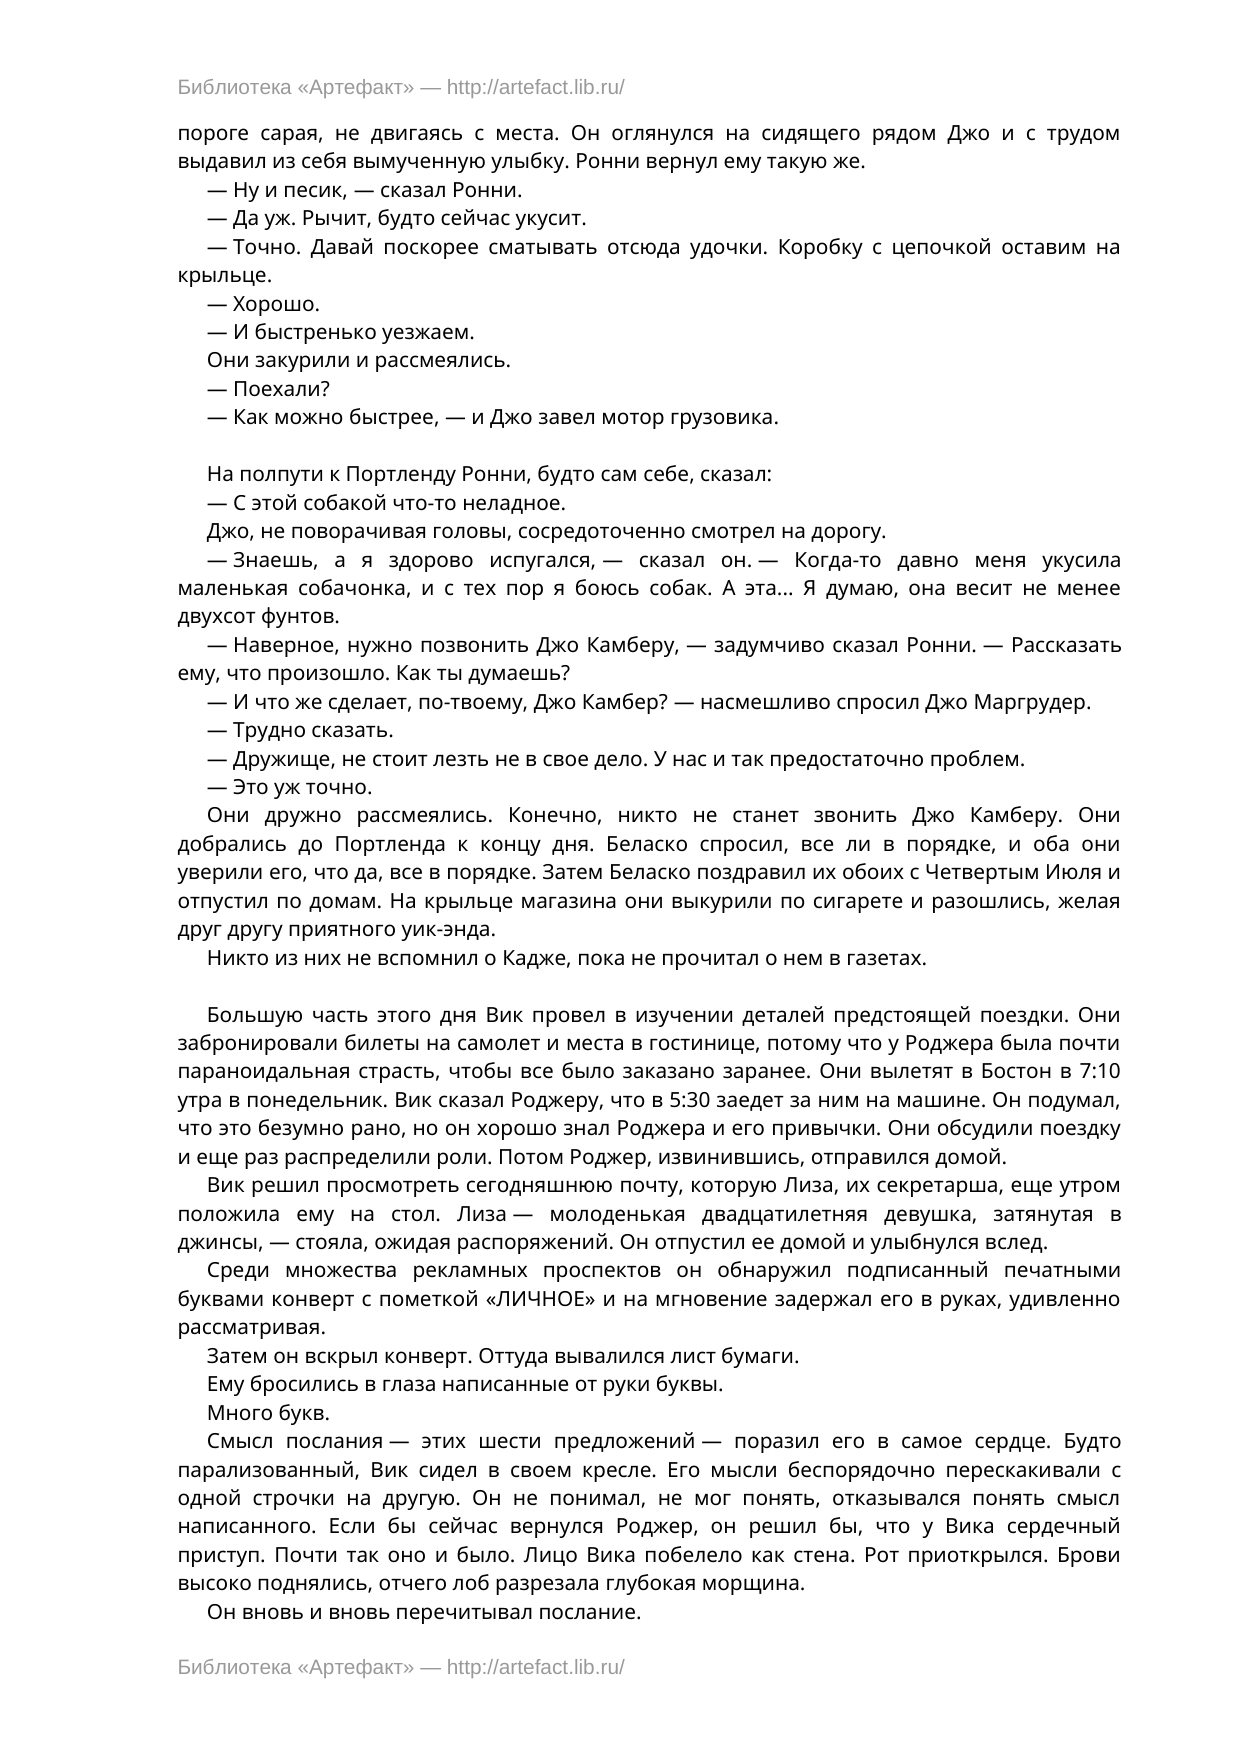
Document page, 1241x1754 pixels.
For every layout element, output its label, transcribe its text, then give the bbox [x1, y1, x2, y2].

text Среди множества рекламных проспектов он обнаружил подписанный печатными буквами конверт с пометкой «ЛИЧНОЕ» и на мгновение задержал его в руках, удивленно рассматривая. [177, 1256, 1122, 1341]
text Вик решил просмотреть сегодняшнюю почту, которую Лиза, их секретарша, еще утром положила ему на стол. Лиза — молоденькая двадцатилетняя девушка, затянутая в джинсы, — стояла, ожидая распоряжений. Он отпустил ее домой и улыбнулся вслед. [177, 1170, 1122, 1256]
text Ему бросились в глаза написанные от руки буквы. [177, 1369, 1122, 1398]
text — Хорошо. [177, 289, 1122, 317]
text — Поехали? [177, 374, 1122, 402]
text Они дружно рассмеялись. Конечно, никто не станет звонить Джо Камберу. Они добрались до Портленда к концу дня. Беласко спросил, все ли в порядке, и оба они уверили его, что да, все в порядке. Затем Беласко поздравил их обоих с Четвертым Июля и отпустил по домам. На крыльце магазина они выкурили по сигарете и разошлись, желая друг другу приятного уик-энда. [177, 801, 1122, 943]
text Смысл послания — этих шести предложений — поразил его в самое сердце. Будто парализованный, Вик сидел в своем кресле. Его мысли беспорядочно перескакивали с одной строчки на другую. Он не понимал, не мог понять, отказывался понять смысл написанного. Если бы сейчас вернулся Роджер, он решил бы, что у Вика сердечный приступ. Почти так оно и было. Лицо Вика побелело как стена. Рот приоткрылся. Брови высоко поднялись, отчего лоб разрезала глубокая морщина. [177, 1426, 1122, 1597]
text — Дружище, не стоит лезть не в свое дело. У нас и так предостаточно проблем. [177, 744, 1122, 772]
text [177, 118, 1122, 175]
text — Точно. Давай поскорее сматывать отсюда удочки. Коробку с цепочкой оставим на крыльце. [177, 232, 1122, 289]
text — Знаешь, а я здорово испугался, — сказал он. — Когда-то давно меня укусила маленькая собачонка, и с тех пор я боюсь собак. А эта... Я думаю, она весит не менее двухсот фунтов. [177, 545, 1122, 630]
text — С этой собакой что-то неладное. [177, 488, 1122, 516]
text На полпути к Портленду Ронни, будто сам себе, сказал: [177, 459, 1122, 488]
text Большую часть этого дня Вик провел в изучении деталей предстоящей поездки. Они забронировали билеты на самолет и места в гостинице, потому что у Роджера была почти параноидальная страсть, чтобы все было заказано заранее. Они вылетят в Бостон в 7:10 утра в понедельник. Вик сказал Роджеру, что в 5:30 заедет за ним на машине. Он подумал, что это безумно рано, но он хорошо знал Роджера и его привычки. Они обсудили поездку и еще раз распределили роли. Потом Роджер, извинившись, отправился домой. [177, 1000, 1122, 1170]
text Никто из них не вспомнил о Кадже, пока не прочитал о нем в газетах. [177, 943, 1122, 971]
text — Трудно сказать. [177, 715, 1122, 744]
text — И быстренько уезжаем. [177, 317, 1122, 346]
text — Как можно быстрее, — и Джо завел мотор грузовика. [177, 402, 1122, 431]
text — Да уж. Рычит, будто сейчас укусит. [177, 203, 1122, 232]
text — Ну и песик, — сказал Ронни. [177, 175, 1122, 203]
text — И что же сделает, по-твоему, Джо Камбер? — насмешливо спросил Джо Маргрудер. [177, 687, 1122, 715]
text — Наверное, нужно позвонить Джо Камберу, — задумчиво сказал Ронни. — Рассказать ему, что произошло. Как ты думаешь? [177, 630, 1122, 687]
text Много букв. [177, 1398, 1122, 1426]
text Они закурили и рассмеялись. [177, 346, 1122, 374]
text — Это уж точно. [177, 772, 1122, 801]
text Он вновь и вновь перечитывал послание. [177, 1597, 1122, 1625]
text Затем он вскрыл конверт. Оттуда вывалился лист бумаги. [177, 1341, 1122, 1369]
text Джо, не поворачивая головы, сосредоточенно смотрел на дорогу. [177, 516, 1122, 545]
